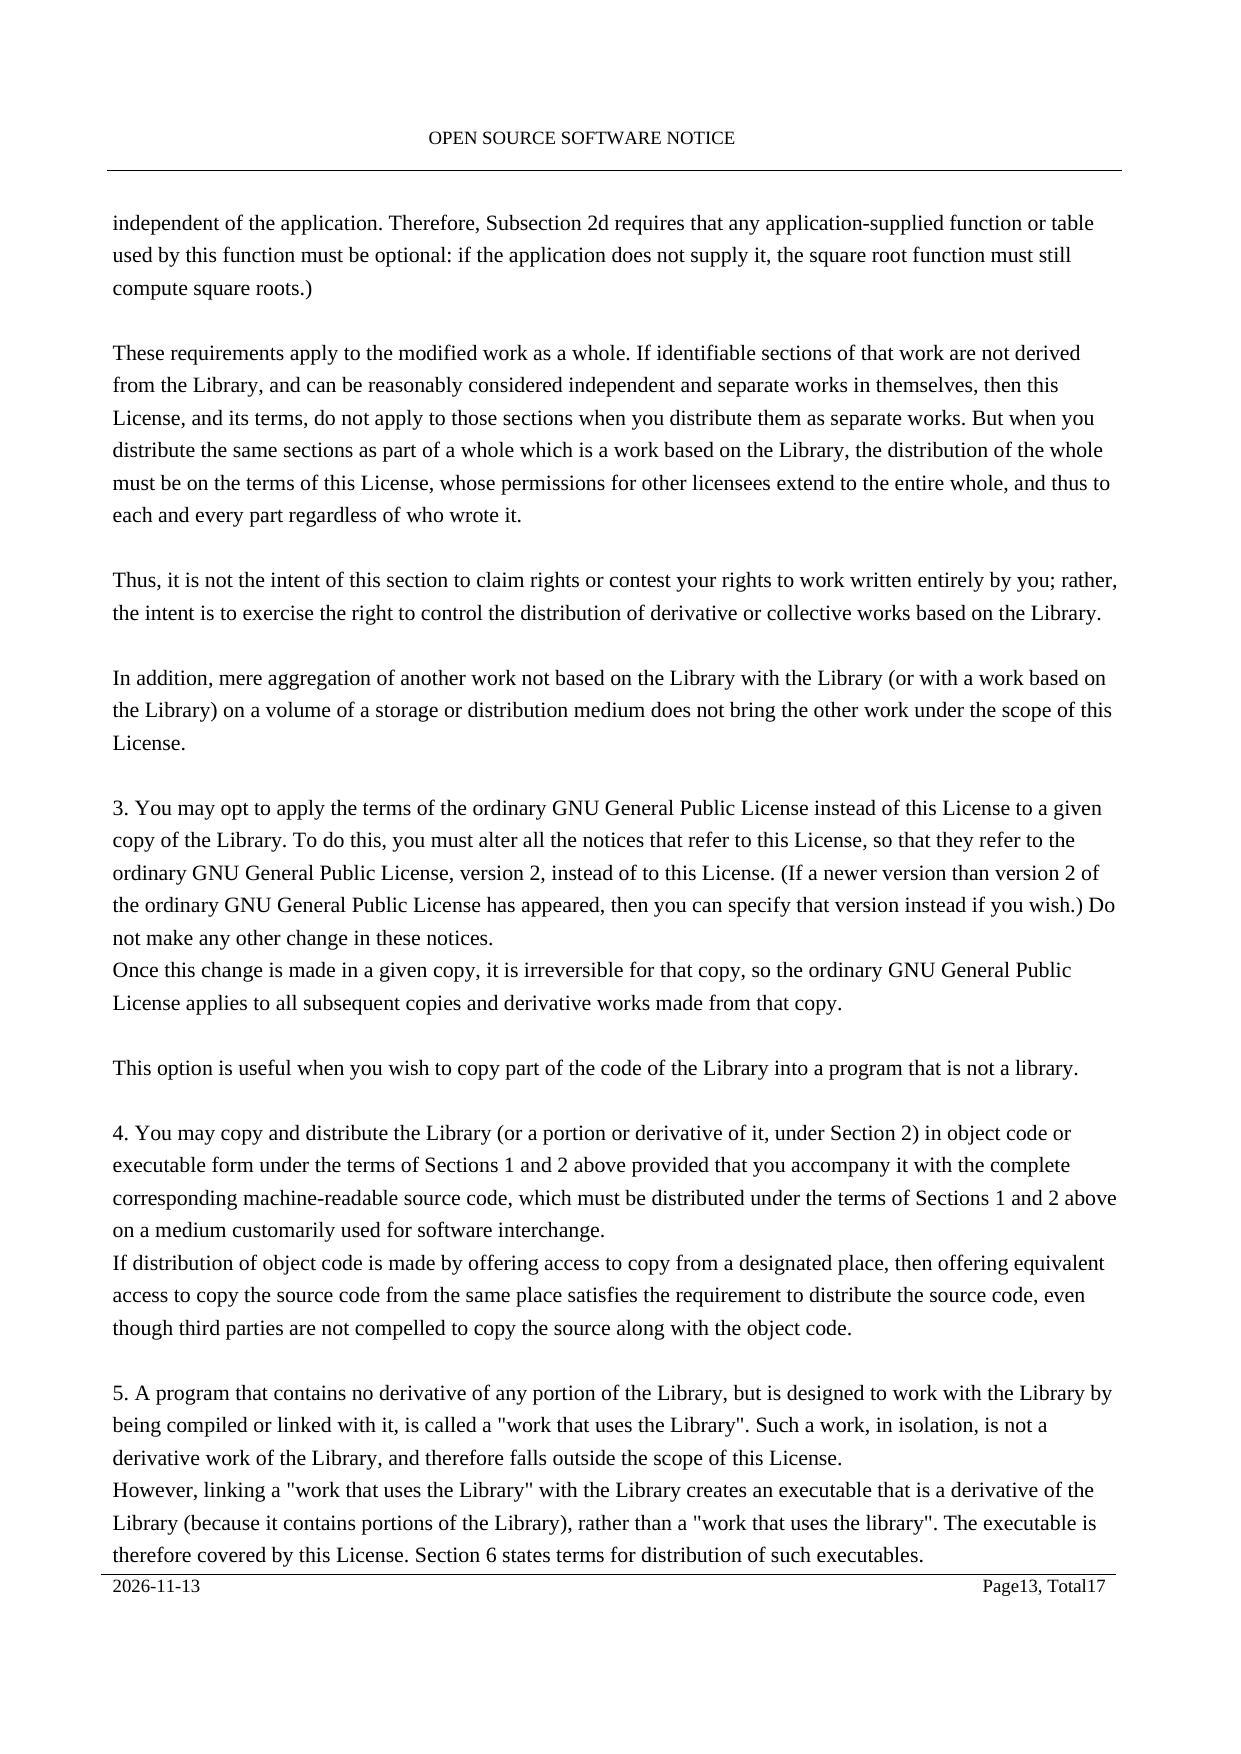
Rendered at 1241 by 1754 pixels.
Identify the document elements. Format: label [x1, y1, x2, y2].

text [112, 206, 1128, 1571]
